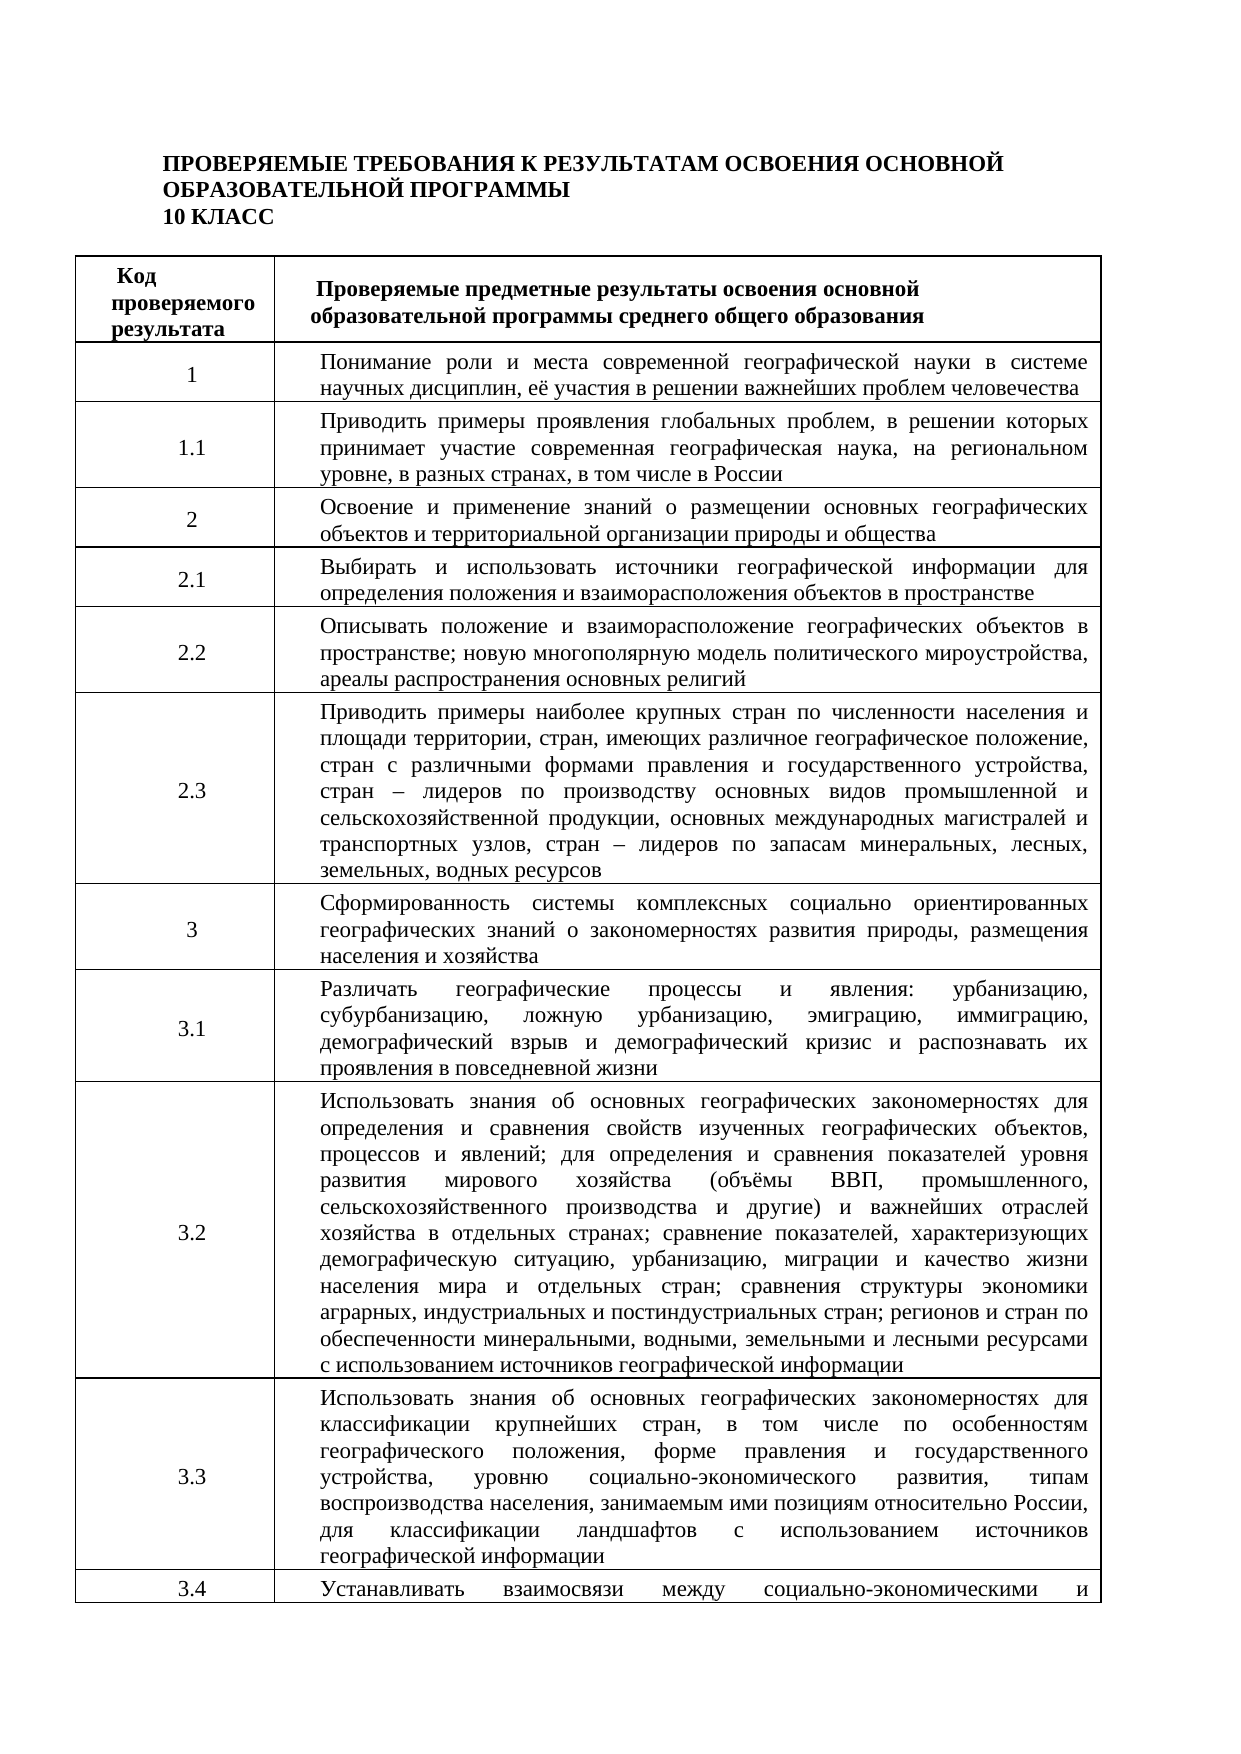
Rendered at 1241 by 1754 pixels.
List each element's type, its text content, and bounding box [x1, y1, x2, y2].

table_header Код проверяемого результата [76, 257, 274, 341]
table_cell 2 [76, 488, 274, 546]
table_cell Выбирать и использовать источники географической информации для определения положения и взаиморасположения объектов в пространстве [275, 548, 1100, 606]
table_cell Использовать знания об основных географических закономерностях для классификации крупнейших стран, в том числе по особенностям географического положения, форме правления и государственного устройства, уровню социально-экономического развития, типам воспроизводства населения, занимаемым ими позициям относительно России, для классификации ландшафтов с использованием источников географической информации [275, 1379, 1100, 1568]
text 10 КЛАСС [162, 203, 1090, 229]
table_cell 2.2 [76, 607, 274, 691]
table_cell 3.4 [76, 1570, 274, 1602]
table_cell 3.1 [76, 970, 274, 1081]
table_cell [275, 1570, 1100, 1602]
table_cell Использовать знания об основных географических закономерностях для определения и сравнения свойств изученных географических объектов, процессов и явлений; для определения и сравнения показателей уровня развития мирового хозяйства (объёмы ВВП, промышленного, сельскохозяйственного производства и другие) и важнейших отраслей хозяйства в отдельных странах; сравнение показателей, характеризующих демографическую ситуацию, урбанизацию, миграции и качество жизни населения мира и отдельных стран; сравнения структуры экономики аграрных, индустриальных и постиндустриальных стран; регионов и стран по обеспеченности минеральными, водными, земельными и лесными ресурсами с использованием источников географической информации [275, 1082, 1100, 1377]
table_cell 2.3 [76, 693, 274, 883]
table_cell Приводить примеры наиболее крупных стран по численности населения и площади территории, стран, имеющих различное географическое положение, стран с различными формами правления и государственного устройства, стран – лидеров по производству основных видов промышленной и сельскохозяйственной продукции, основных международных магистралей и транспортных узлов, стран – лидеров по запасам минеральных, лесных, земельных, водных ресурсов [275, 693, 1100, 883]
table_cell Понимание роли и места современной географической науки в системе научных дисциплин, её участия в решении важнейших проблем человечества [275, 343, 1100, 401]
table_cell 3.2 [76, 1082, 274, 1377]
table_cell 3.3 [76, 1379, 274, 1568]
table_cell Сформированность системы комплексных социально ориентированных географических знаний о закономерностях развития природы, размещения населения и хозяйства [275, 884, 1100, 968]
table_cell Освоение и применение знаний о размещении основных географических объектов и территориальной организации природы и общества [275, 488, 1100, 546]
table_cell Приводить примеры проявления глобальных проблем, в решении которых принимает участие современная географическая наука, на региональном уровне, в разных странах, в том числе в России [275, 402, 1100, 487]
table_cell Различать географические процессы и явления: урбанизацию, субурбанизацию, ложную урбанизацию, эмиграцию, иммиграцию, демографический взрыв и демографический кризис и распознавать их проявления в повседневной жизни [275, 970, 1100, 1081]
table_cell 1 [76, 343, 274, 401]
table_cell 2.1 [76, 548, 274, 606]
table_cell Описывать положение и взаиморасположение географических объектов в пространстве; новую многополярную модель политического мироустройства, ареалы распространения основных религий [275, 607, 1100, 691]
text ПРОВЕРЯЕМЫЕ ТРЕБОВАНИЯ К РЕЗУЛЬТАТАМ ОСВОЕНИЯ ОСНОВНОЙ ОБРАЗОВАТЕЛЬНОЙ ПРОГРАММЫ [162, 150, 1090, 203]
table_cell 3 [76, 884, 274, 968]
table_header Проверяемые предметные результаты освоения основной образовательной программы среднего общего образования [275, 257, 1100, 341]
table_cell 1.1 [76, 402, 274, 487]
